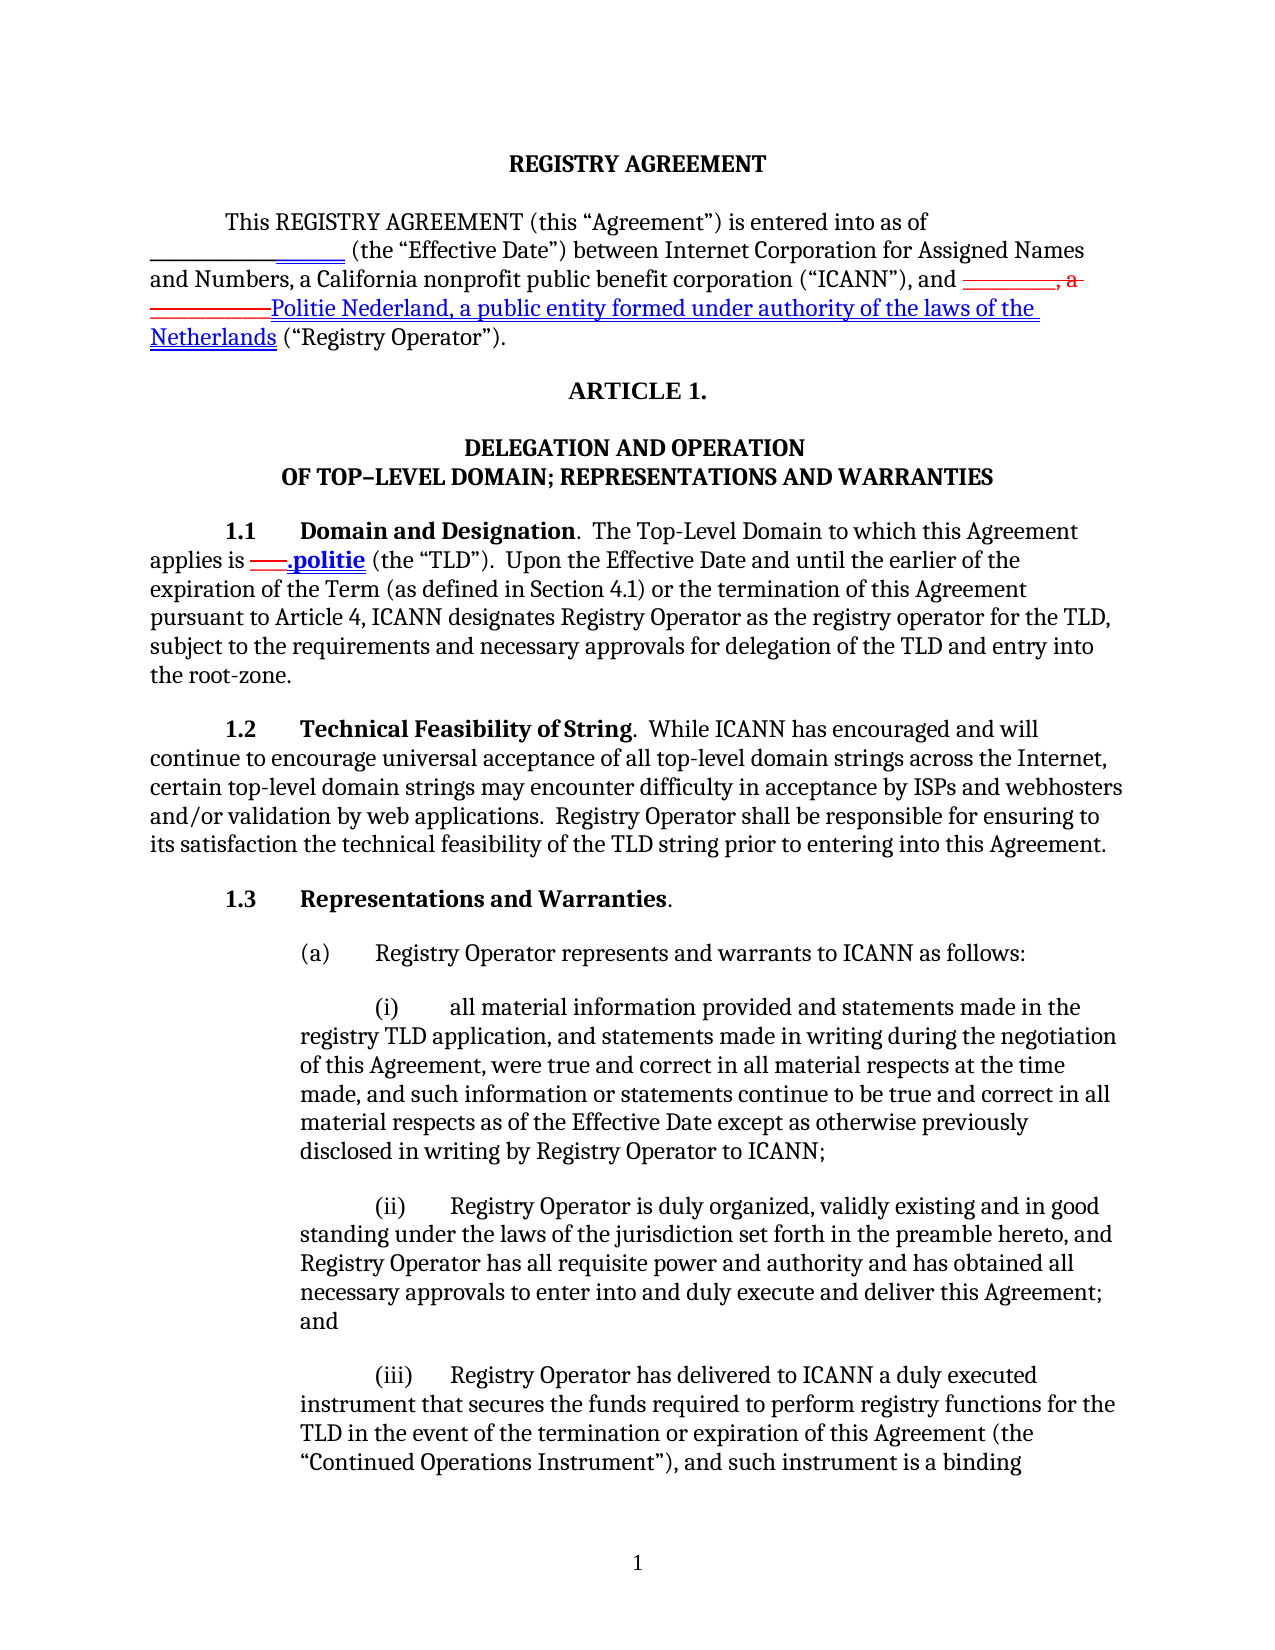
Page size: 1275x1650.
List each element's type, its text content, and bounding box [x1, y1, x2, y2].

text Domain and Designation. The Top-Level Domain to which this Agreement applies is ____.politie (the “TLD”). Upon the Effective Date and until the earlier of the expiration of the Term (as defined in Section 4.1) or the termination of this Agreement pursuant to Article 4, ICANN designates Registry Operator as the registry operator for the TLD, subject to the requirements and necessary approvals for delegation of the TLD and entry into the root-zone. [150, 516, 1125, 689]
title REGISTRY AGREEMENT [150, 150, 1125, 179]
text DELEGATION AND OPERATION OF TOP–LEVEL DOMAIN; REPRESENTATIONS AND WARRANTIES [150, 376, 1125, 491]
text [300, 1360, 1125, 1476]
text all material information provided and statements made in the registry TLD application, and statements made in writing during the negotiation of this Agreement, were true and correct in all material respects at the time made, and such information or statements continue to be true and correct in all material respects as of the Effective Date except as otherwise previously disclosed in writing by Registry Operator to ICANN; [300, 992, 1125, 1166]
text Registry Operator represents and warrants to ICANN as follows: [150, 939, 1125, 967]
text Technical Feasibility of String. While ICANN has encouraged and will continue to encourage universal acceptance of all top-level domain strings across the Internet, certain top-level domain strings may encounter difficulty in acceptance by ISPs and webhosters and/or validation by web applications. Registry Operator shall be responsible for ensuring to its satisfaction the technical feasibility of the TLD string prior to entering into this Agreement. [150, 714, 1125, 859]
text Representations and Warranties. [150, 884, 1125, 914]
text Registry Operator is duly organized, validly existing and in good standing under the laws of the jurisdiction set forth in the preamble hereto, and Registry Operator has all requisite power and authority and has obtained all necessary approvals to enter into and duly execute and deliver this Agreement; and [300, 1191, 1125, 1335]
text This REGISTRY AGREEMENT (this “Agreement”) is entered into as of _________________ (the “Effective Date”) between Internet Corporation for Assigned Names and Numbers, a California nonprofit public benefit corporation (“ICANN”), and __________, a _____________Politie Nederland, a public entity formed under authority of the laws of the Netherlands (“Registry Operator”). [150, 207, 1125, 351]
